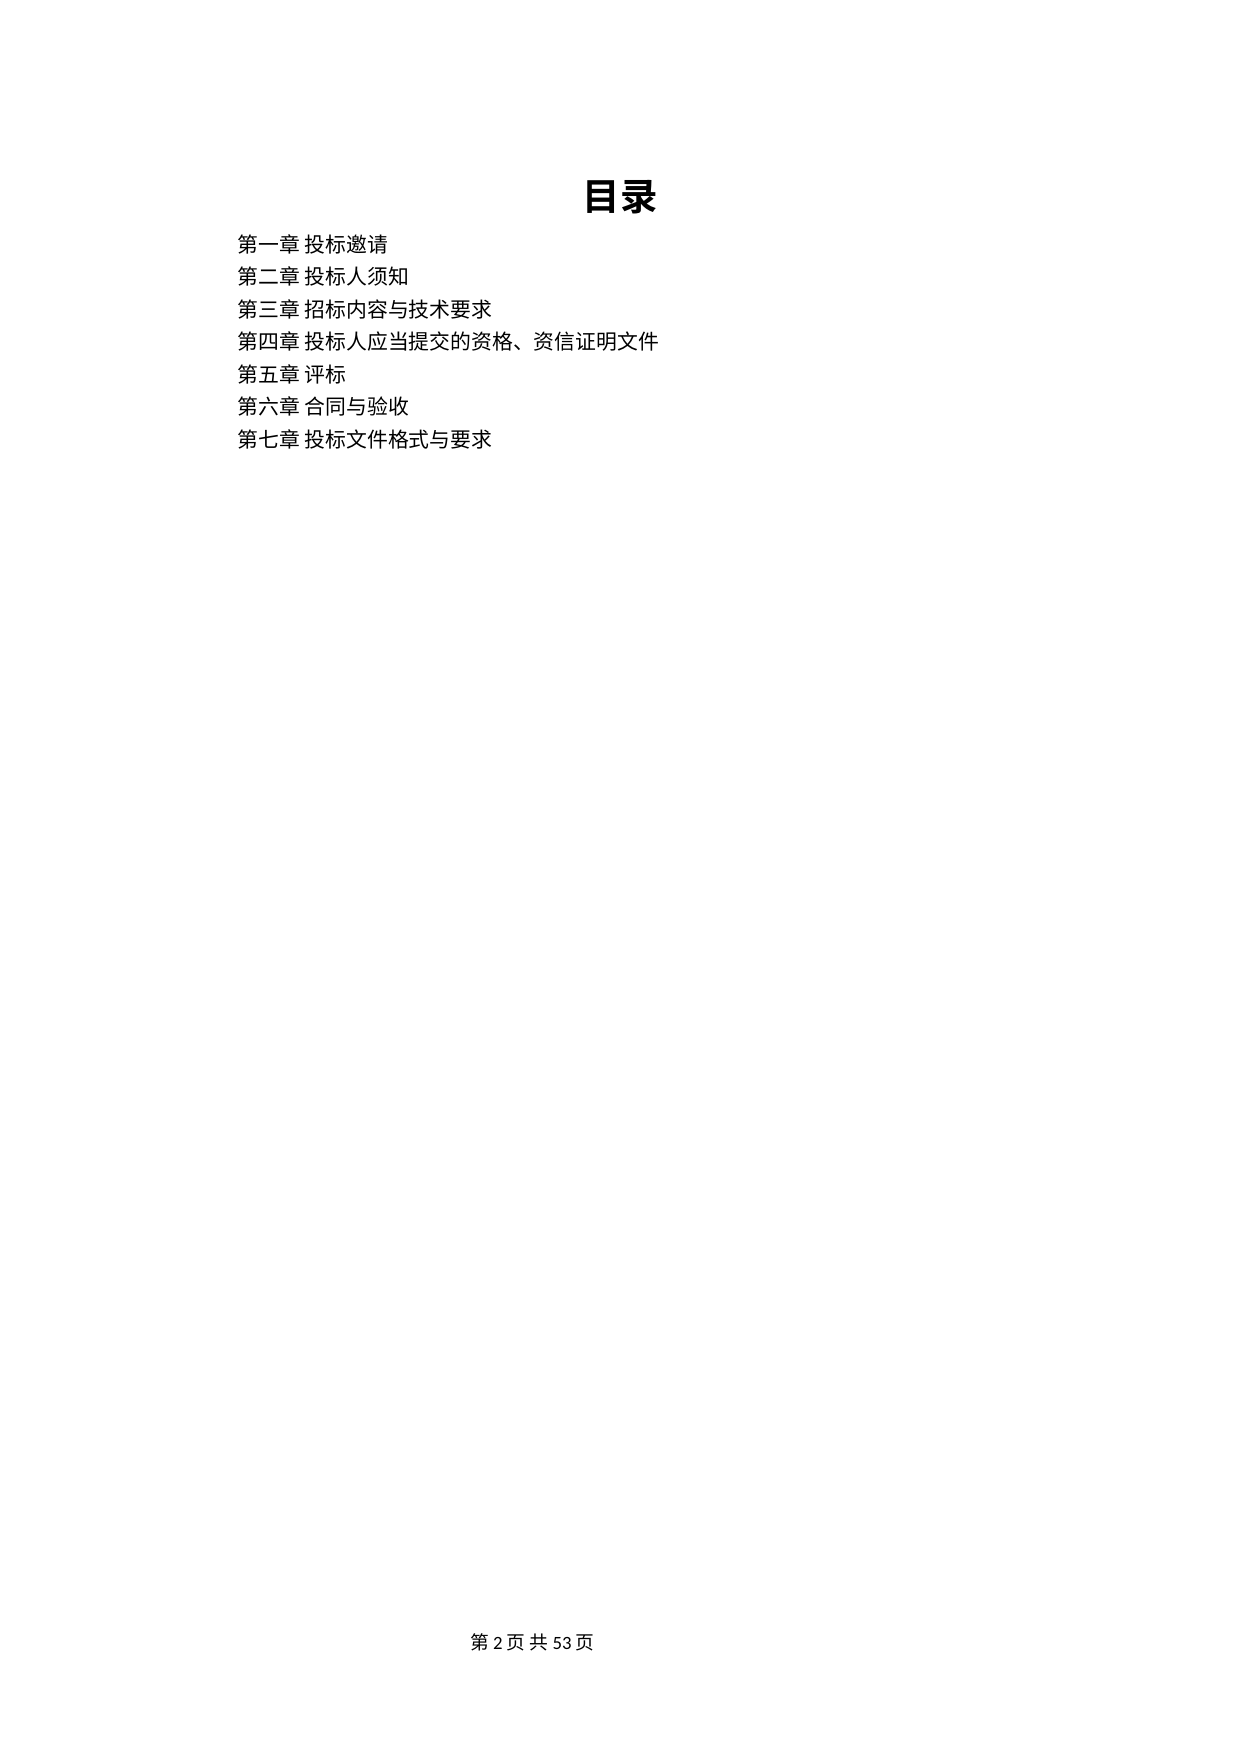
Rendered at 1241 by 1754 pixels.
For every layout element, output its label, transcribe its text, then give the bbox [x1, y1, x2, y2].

text 第三章 招标内容与技术要求 [187, 292, 1053, 324]
text 第四章 投标人应当提交的资格、资信证明文件 [187, 324, 1053, 357]
text 第五章 评标 [187, 357, 1053, 389]
text 第一章 投标邀请 [187, 227, 1053, 259]
text 第七章 投标文件格式与要求 [187, 422, 1053, 454]
text 第六章 合同与验收 [187, 389, 1053, 422]
text 第二章 投标人须知 [187, 259, 1053, 292]
text 目录 [187, 162, 1053, 227]
